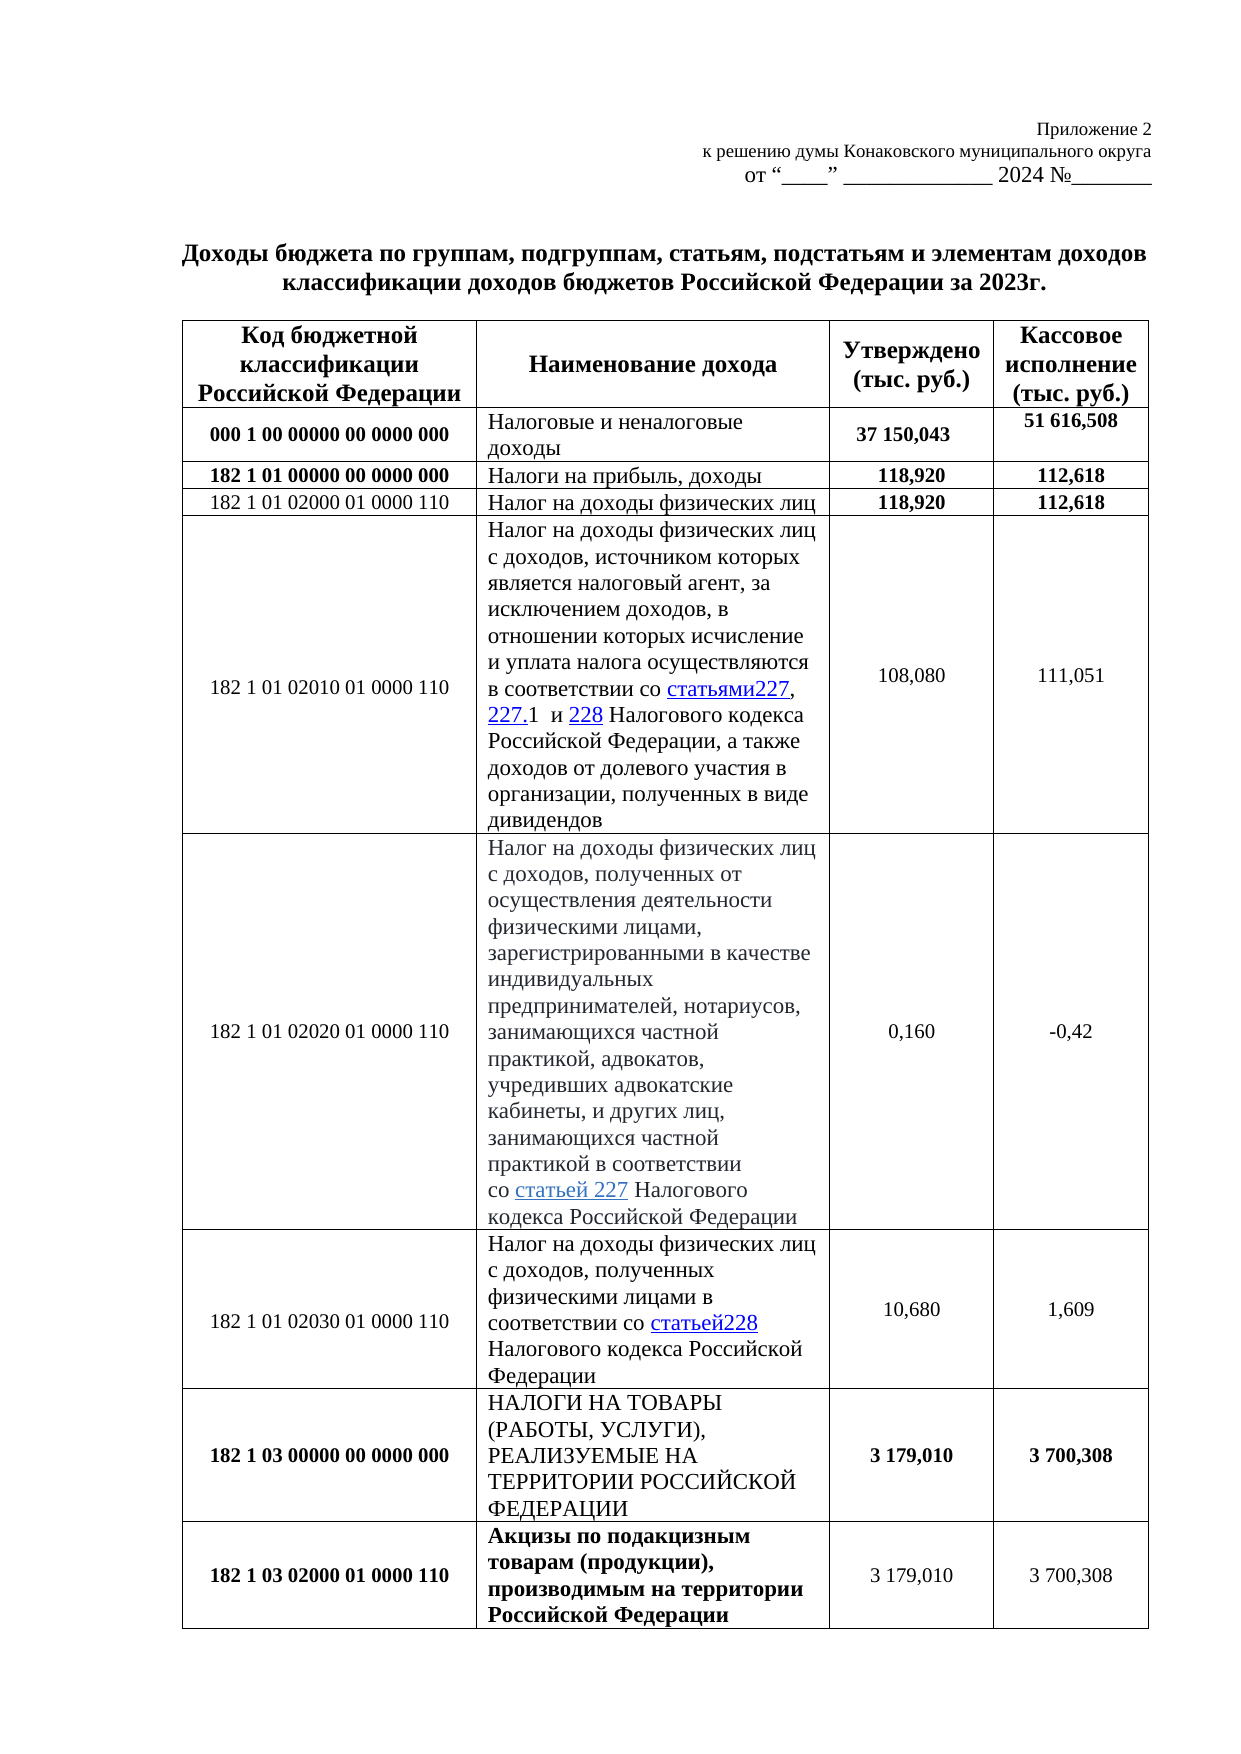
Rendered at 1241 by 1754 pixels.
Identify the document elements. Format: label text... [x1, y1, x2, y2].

table_cell Налог на доходы физических лиц [477, 489, 829, 515]
table_cell -0,42 [994, 834, 1148, 1229]
table_cell 118,920 [830, 489, 993, 515]
text к решению думы Конаковского муниципального округа [177, 140, 1152, 161]
table_cell 0,160 [830, 834, 993, 1229]
table_cell 000 1 00 00000 00 0000 000 [183, 408, 476, 461]
table_cell 51 616,508 [994, 408, 1148, 461]
table_cell Налоги на прибыль, доходы [477, 462, 829, 488]
table_cell 108,080 [830, 516, 993, 833]
table_cell 3 179,010 [830, 1389, 993, 1521]
table_cell 182 1 01 02000 01 0000 110 [183, 489, 476, 515]
table_cell Налог на доходы физических лиц с доходов, полученных от осуществления деятельности физическими лицами, зарегистрированными в качестве индивидуальных предпринимателей, нотариусов, занимающихся частной практикой, адвокатов, учредивших адвокатские кабинеты, и других лиц, занимающихся частной практикой в соответствии со статьей 227 Налогового кодекса Российской Федерации [477, 834, 829, 1229]
table_cell 182 1 03 00000 00 0000 000 [183, 1389, 476, 1521]
table_header Кассовое исполнение (тыс. руб.) [994, 321, 1148, 407]
table_cell Налоговые и неналоговые доходы [477, 408, 829, 461]
table_header Наименование дохода [477, 321, 829, 407]
table_cell 10,680 [830, 1230, 993, 1388]
table_cell 182 1 01 00000 00 0000 000 [183, 462, 476, 488]
table_cell НАЛОГИ НА ТОВАРЫ (РАБОТЫ, УСЛУГИ), РЕАЛИЗУЕМЫЕ НА ТЕРРИТОРИИ РОССИЙСКОЙ ФЕДЕРАЦИИ [477, 1389, 829, 1521]
table_cell 37 150,043 [830, 408, 993, 461]
table_cell 182 1 01 02010 01 0000 110 [183, 516, 476, 833]
table_cell 3 179,010 [830, 1522, 993, 1627]
text Доходы бюджета по группам, подгруппам, статьям, подстатьям и элементам доходов классификации доходов бюджетов Российской Федерации за 2023г. [177, 238, 1152, 296]
table_header Утверждено (тыс. руб.) [830, 321, 993, 407]
text Приложение 2 [177, 118, 1152, 140]
table_cell 111,051 [994, 516, 1148, 833]
table_cell 3 700,308 [994, 1522, 1148, 1627]
table_cell 1,609 [994, 1230, 1148, 1388]
table_cell Налог на доходы физических лиц с доходов, полученных физическими лицами в соответствии со статьей228 Налогового кодекса Российской Федерации [477, 1230, 829, 1388]
table_cell 112,618 [994, 462, 1148, 488]
table_cell Налог на доходы физических лиц с доходов, источником которых является налоговый агент, за исключением доходов, в отношении которых исчисление и уплата налога осуществляются в соответствии со статьями227, 227.1 и 228 Налогового кодекса Российской Федерации, а также доходов от долевого участия в организации, полученных в виде дивидендов [477, 516, 829, 833]
table_cell Акцизы по подакцизным товарам (продукции), производимым на территории Российской Федерации [477, 1522, 829, 1627]
table_cell 112,618 [994, 489, 1148, 515]
text от “____” _____________ 2024 №_______ [177, 161, 1152, 188]
table_cell 3 700,308 [994, 1389, 1148, 1521]
table_cell 182 1 01 02020 01 0000 110 [183, 834, 476, 1229]
table_cell 182 1 03 02000 01 0000 110 [183, 1522, 476, 1627]
table_header Код бюджетной классификации Российской Федерации [183, 321, 476, 407]
table_cell 118,920 [830, 462, 993, 488]
table_cell 182 1 01 02030 01 0000 110 [183, 1230, 476, 1388]
